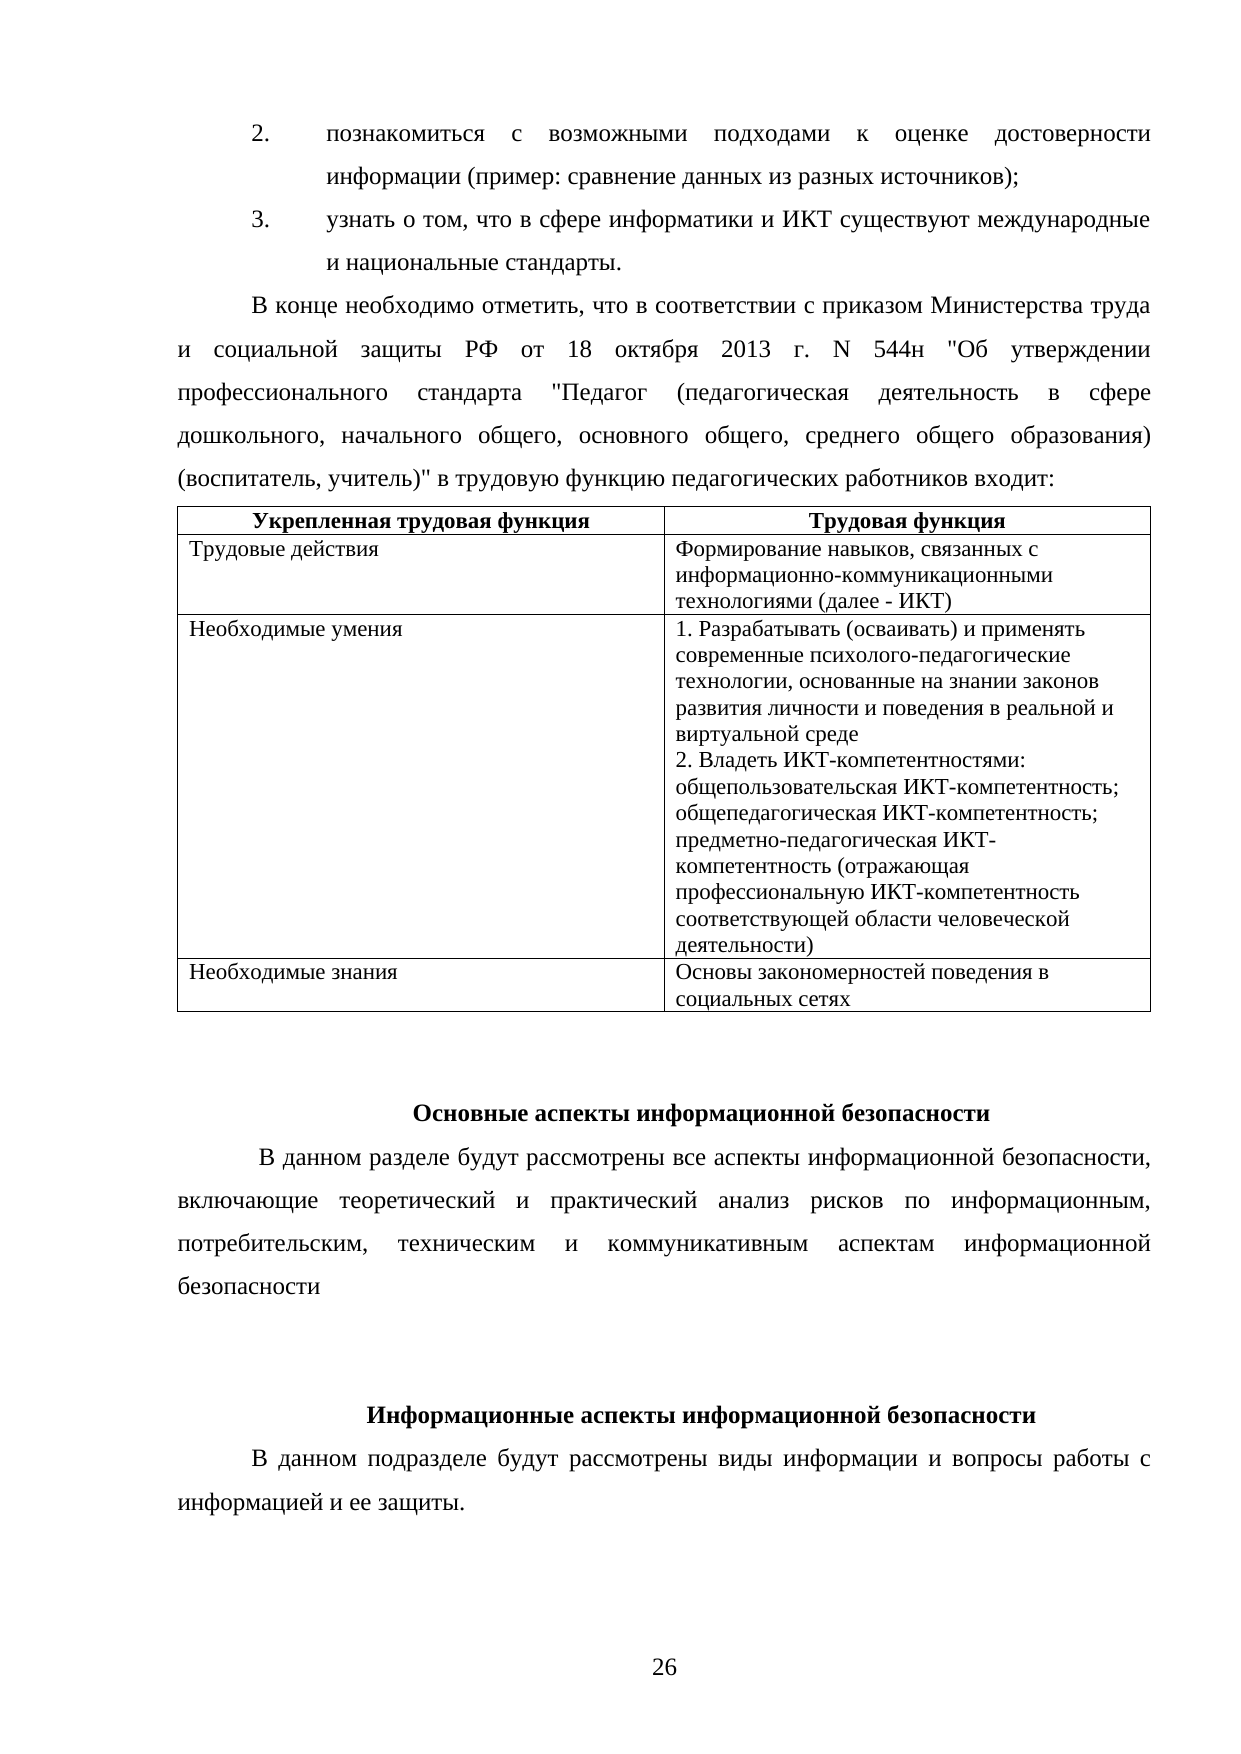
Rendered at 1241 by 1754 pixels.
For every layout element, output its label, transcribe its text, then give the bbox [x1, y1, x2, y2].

text Основные аспекты информационной безопасности [177, 1098, 1152, 1127]
table_header Трудовая функция [665, 507, 1150, 534]
list узнать о том, что в сфере информатики и ИКТ существуют международные и национальные стандарты. [251, 204, 1152, 276]
list познакомиться с возможными подходами к оценке достоверности информации (пример: сравнение данных из разных источников); [251, 118, 1152, 190]
table_cell Трудовые действия [178, 535, 664, 614]
table_header Укрепленная трудовая функция [178, 507, 664, 534]
text В конце необходимо отметить, что в соответствии с приказом Министерства труда и социальной защиты РФ от 18 октября 2013 г. N 544н "Об утверждении профессионального стандарта "Педагог (педагогическая деятельность в сфере дошкольного, начального общего, основного общего, среднего общего образования) (воспитатель, учитель)" в трудовую функцию педагогических работников входит: [177, 291, 1152, 492]
text В данном разделе будут рассмотрены все аспекты информационной безопасности, включающие теоретический и практический анализ рисков по информационным, потребительским, техническим и коммуникативным аспектам информационной безопасности [177, 1142, 1152, 1300]
table_cell Формирование навыков, связанных с информационно-коммуникационными технологиями (далее - ИКТ) [665, 535, 1150, 614]
table_cell Необходимые знания [178, 959, 664, 1011]
text Информационные аспекты информационной безопасности [177, 1400, 1152, 1429]
text В данном подразделе будут рассмотрены виды информации и вопросы работы с информацией и ее защиты. [177, 1443, 1152, 1515]
table_cell 1. Разрабатывать (осваивать) и применять современные психолого-педагогические технологии, основанные на знании законов развития личности и поведения в реальной и виртуальной среде 2. Владеть ИКТ-компетентностями: общепользовательская ИКТ-компетентность; общепедагогическая ИКТ-компетентность; предметно-педагогическая ИКТ-компетентность (отражающая профессиональную ИКТ-компетентность соответствующей области человеческой деятельности) [665, 615, 1150, 957]
table_cell Необходимые умения [178, 615, 664, 957]
table_cell Основы закономерностей поведения в социальных сетях [665, 959, 1150, 1011]
